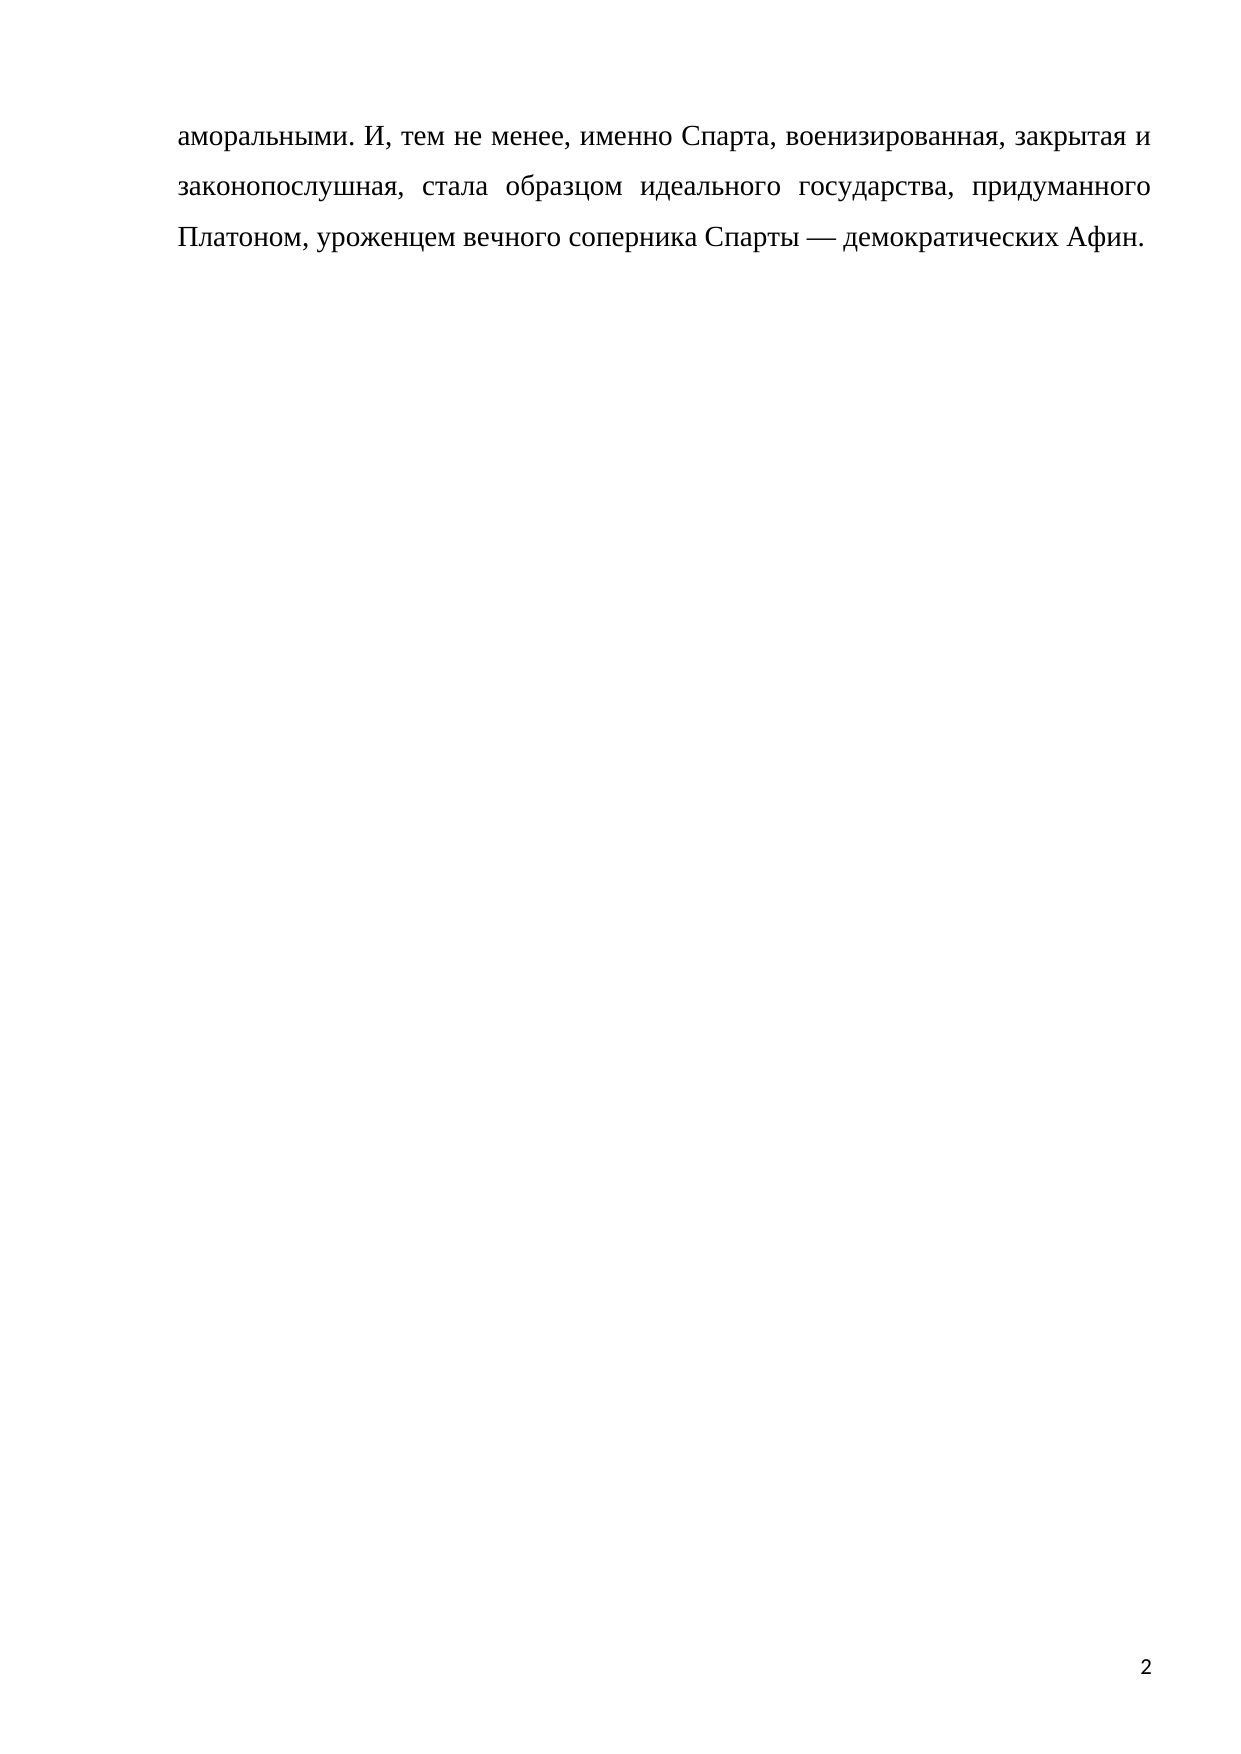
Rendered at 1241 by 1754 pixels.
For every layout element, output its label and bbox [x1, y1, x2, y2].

text [177, 118, 1152, 252]
